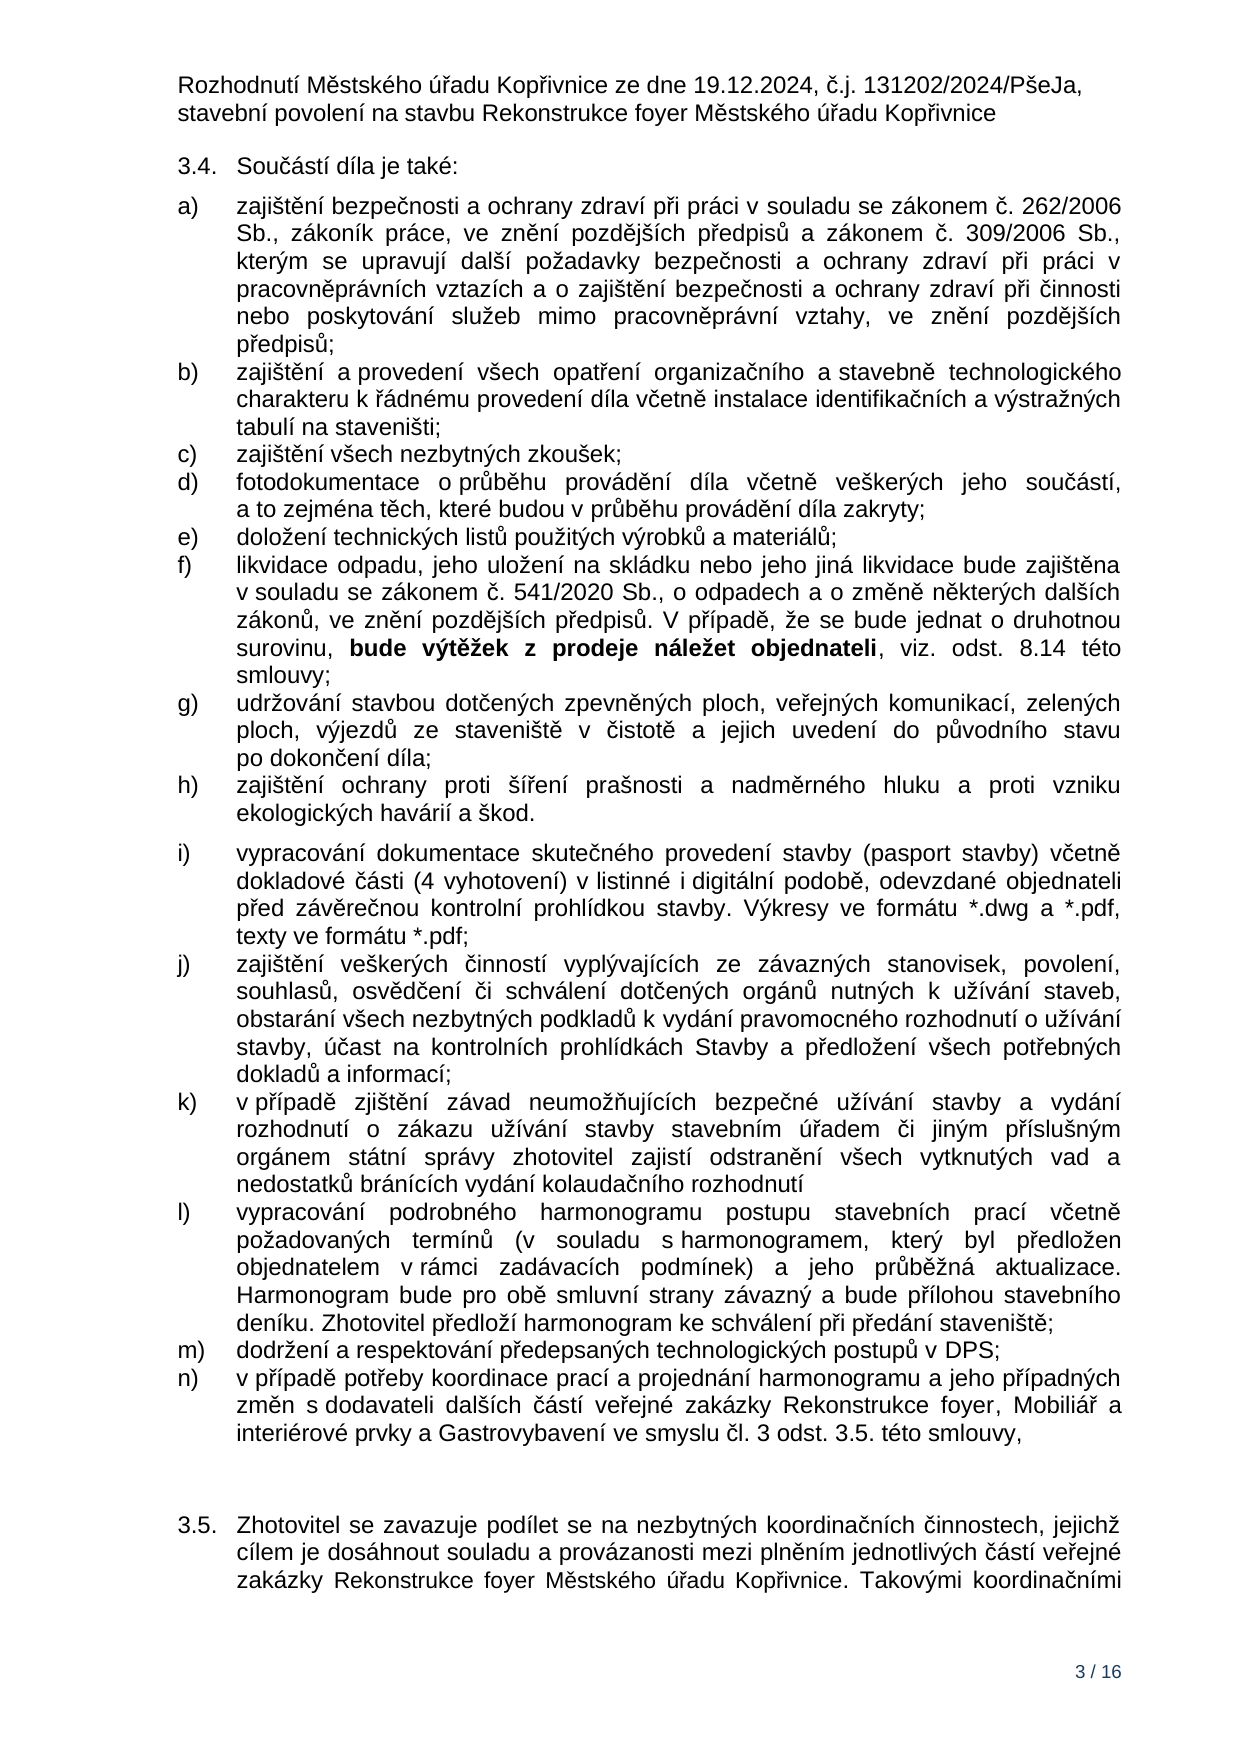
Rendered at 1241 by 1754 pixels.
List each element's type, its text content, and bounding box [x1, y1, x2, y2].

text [177, 1511, 1122, 1593]
text dodržení a respektování předepsaných technologických postupů v DPS; [177, 1336, 1122, 1364]
text zajištění všech nezbytných zkoušek; [177, 440, 1122, 468]
text zajištění ochrany proti šíření prašnosti a nadměrného hluku a proti vzniku ekologických havárií a škod. [177, 771, 1122, 827]
text zajištění bezpečnosti a ochrany zdraví při práci v souladu se zákonem č. 262/2006 Sb., zákoník práce, ve znění pozdějších předpisů a zákonem č. 309/2006 Sb., kterým se upravují další požadavky bezpečnosti a ochrany zdraví při práci v pracovněprávních vztazích a o zajištění bezpečnosti a ochrany zdraví při činnosti nebo poskytování služeb mimo pracovněprávní vztahy, ve znění pozdějších předpisů; [177, 192, 1122, 357]
text fotodokumentace o průběhu provádění díla včetně veškerých jeho součástí, a to zejména těch, které budou v průběhu provádění díla zakryty; [177, 468, 1122, 523]
text vypracování podrobného harmonogramu postupu stavebních prací včetně požadovaných termínů (v souladu s harmonogramem, který byl předložen objednatelem v rámci zadávacích podmínek) a jeho průběžná aktualizace. Harmonogram bude pro obě smluvní strany závazný a bude přílohou stavebního deníku. Zhotovitel předloží harmonogram ke schválení při předání staveniště; [177, 1198, 1122, 1336]
text vypracování dokumentace skutečného provedení stavby (pasport stavby) včetně dokladové části (4 vyhotovení) v listinné i digitální podobě, odevzdané objednateli před závěrečnou kontrolní prohlídkou stavby. Výkresy ve formátu *.dwg a *.pdf, texty ve formátu *.pdf; [177, 839, 1122, 949]
text Součástí díla je také: [177, 152, 1122, 179]
text v případě potřeby koordinace prací a projednání harmonogramu a jeho případných změn s dodavateli dalších částí veřejné zakázky Rekonstrukce foyer, Mobiliář a interiérové prvky a Gastrovybavení ve smyslu čl. 3 odst. 3.5. této smlouvy, [177, 1364, 1122, 1446]
text zajištění a provedení všech opatření organizačního a stavebně technologického charakteru k řádnému provedení díla včetně instalace identifikačních a výstražných tabulí na staveništi; [177, 357, 1122, 440]
text doložení technických listů použitých výrobků a materiálů; [177, 523, 1122, 551]
text zajištění veškerých činností vyplývajících ze závazných stanovisek, povolení, souhlasů, osvědčení či schválení dotčených orgánů nutných k užívání staveb, obstarání všech nezbytných podkladů k vydání pravomocného rozhodnutí o užívání stavby, účast na kontrolních prohlídkách Stavby a předložení všech potřebných dokladů a informací; [177, 949, 1122, 1088]
subtitle Rozhodnutí Městského úřadu Kopřivnice ze dne 19.12.2024, č.j. 131202/2024/PšeJa, stavební povolení na stavbu Rekonstrukce foyer Městského úřadu Kopřivnice [177, 71, 1122, 127]
text likvidace odpadu, jeho uložení na skládku nebo jeho jiná likvidace bude zajištěna v souladu se zákonem č. 541/2020 Sb., o odpadech a o změně některých dalších zákonů, ve znění pozdějších předpisů. V případě, že se bude jednat o druhotnou surovinu, bude výtěžek z prodeje náležet objednateli, viz. odst. 8.14 této smlouvy; [177, 551, 1122, 689]
text udržování stavbou dotčených zpevněných ploch, veřejných komunikací, zelených ploch, výjezdů ze staveniště v čistotě a jejich uvedení do původního stavu po dokončení díla; [177, 689, 1122, 771]
text v případě zjištění závad neumožňujících bezpečné užívání stavby a vydání rozhodnutí o zákazu užívání stavby stavebním úřadem či jiným příslušným orgánem státní správy zhotovitel zajistí odstranění všech vytknutých vad a nedostatků bránících vydání kolaudačního rozhodnutí [177, 1088, 1122, 1198]
